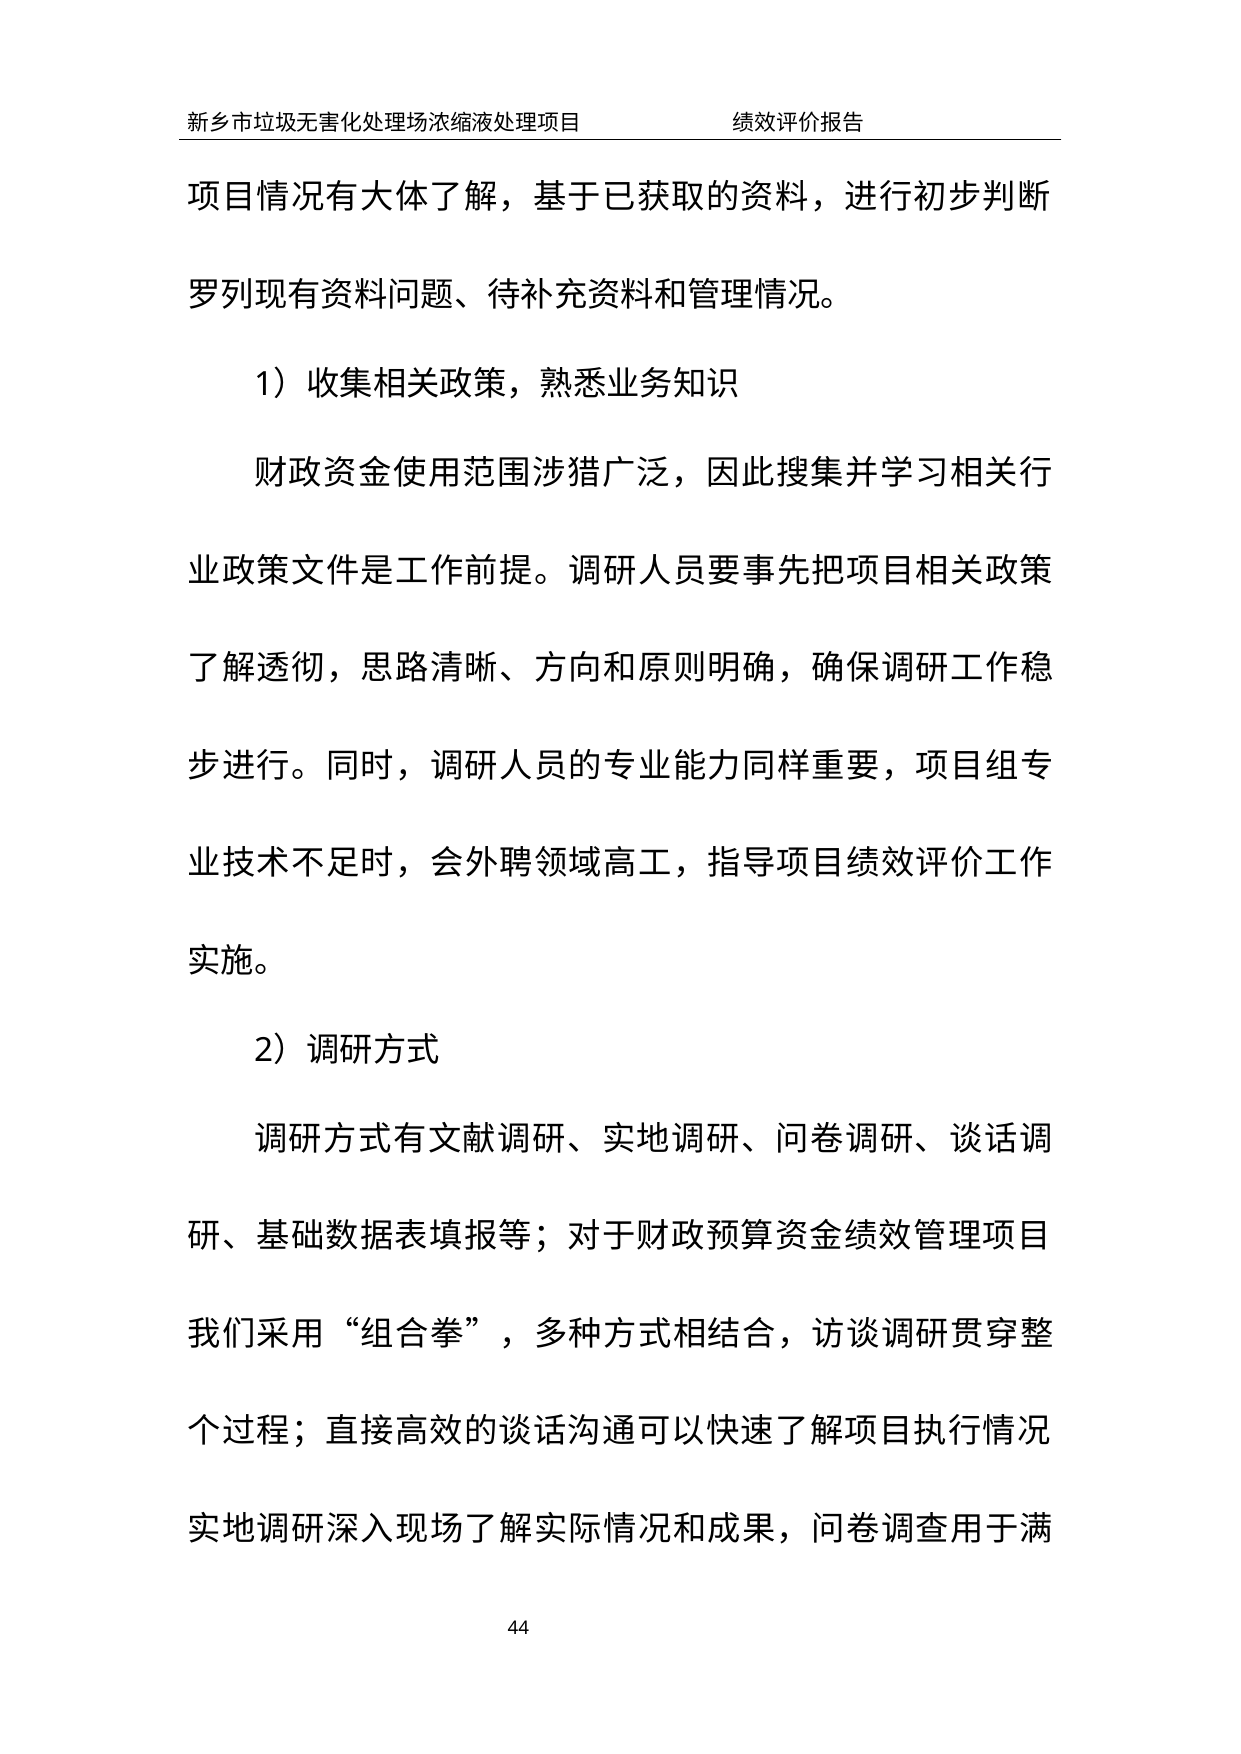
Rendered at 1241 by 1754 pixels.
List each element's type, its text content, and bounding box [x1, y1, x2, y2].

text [187, 1103, 1053, 1558]
text 2）调研方式 [187, 1014, 1053, 1079]
text 财政资金使用范围涉猎广泛，因此搜集并学习相关行业政策文件是工作前提。调研人员要事先把项目相关政策了解透彻，思路清晰、方向和原则明确，确保调研工作稳步进行。同时，调研人员的专业能力同样重要，项目组专业技术不足时，会外聘领域高工，指导项目绩效评价工作实施。 [187, 438, 1053, 990]
text 1）收集相关政策，熟悉业务知识 [187, 348, 1053, 413]
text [187, 162, 1053, 324]
